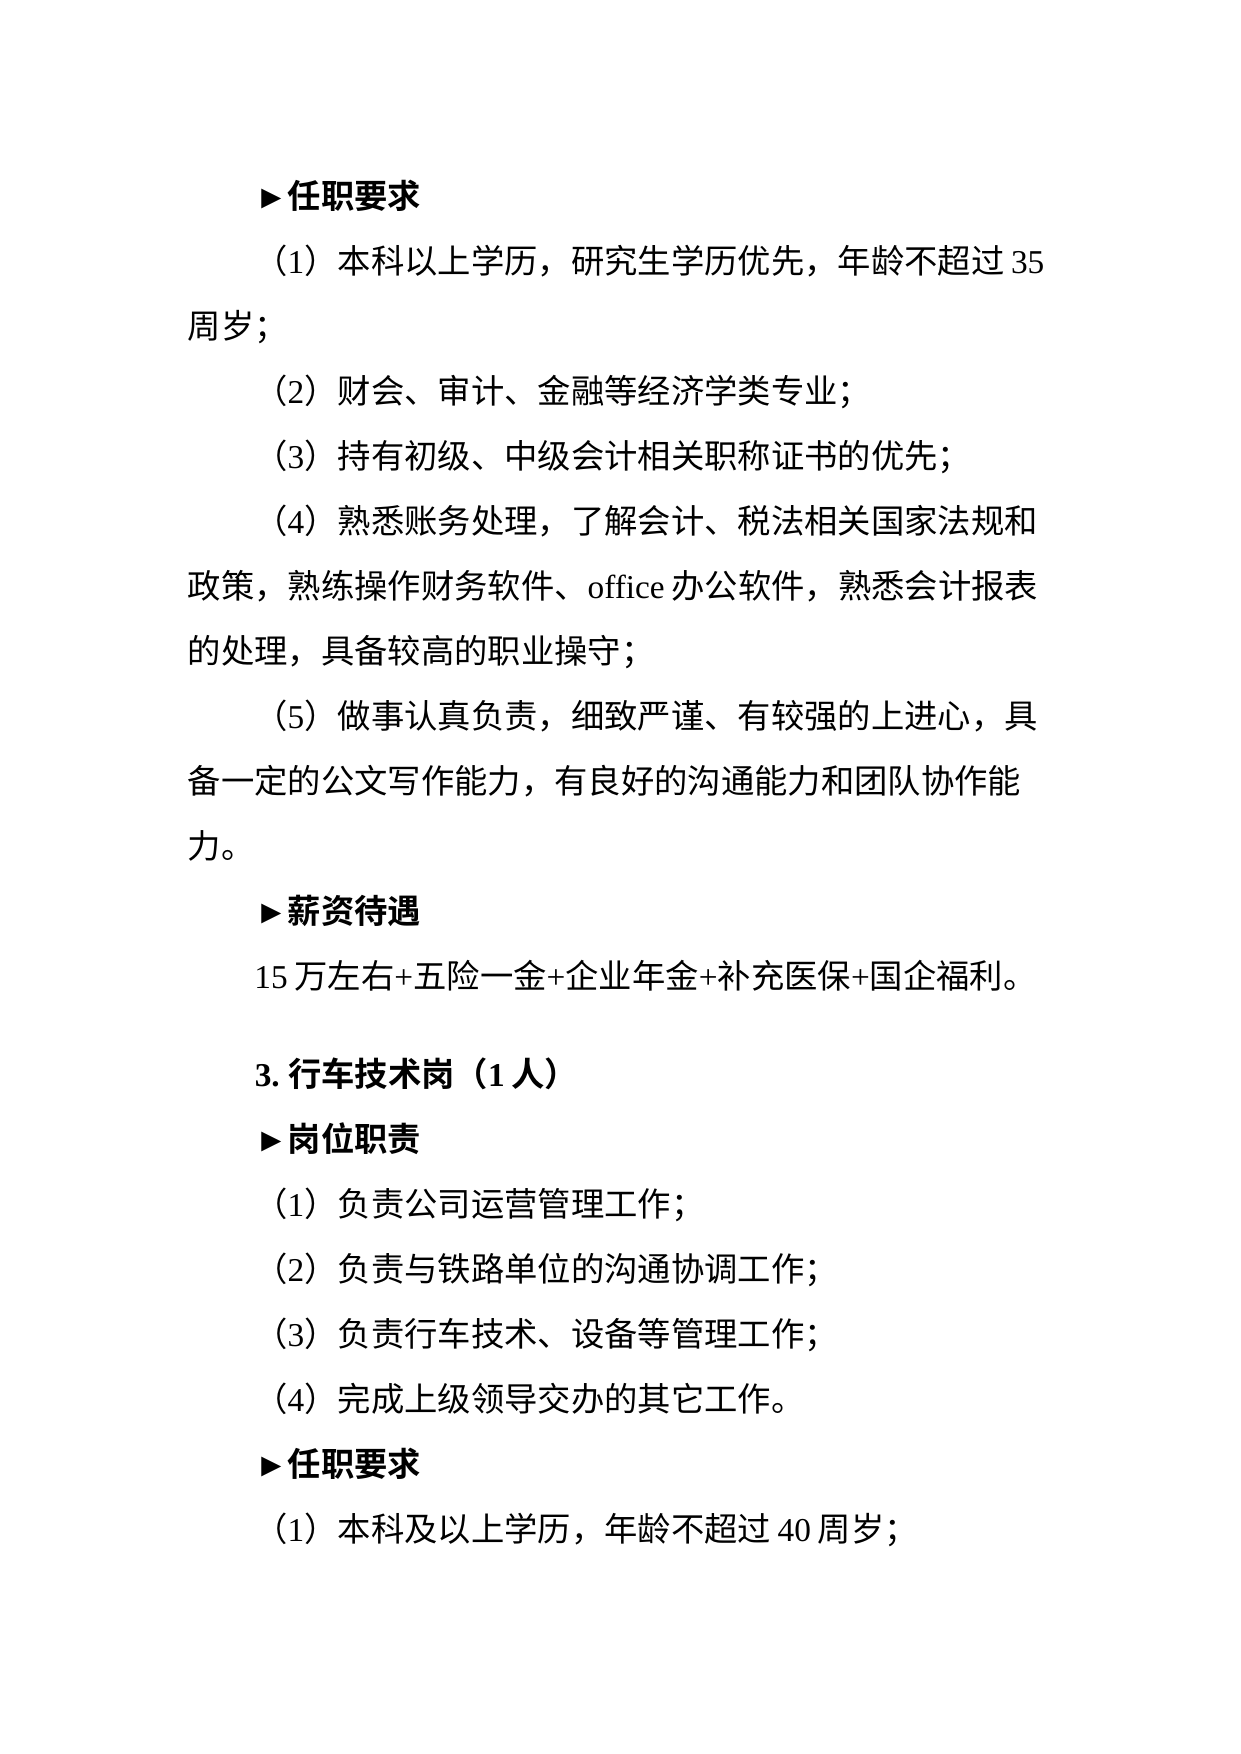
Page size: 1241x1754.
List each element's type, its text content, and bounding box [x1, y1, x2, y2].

text （1）本科及以上学历，年龄不超过40周岁； [187, 1494, 1053, 1559]
text （4）完成上级领导交办的其它工作。 [187, 1364, 1053, 1429]
text ►任职要求 [187, 162, 1053, 227]
text （3）持有初级、中级会计相关职称证书的优先； [187, 422, 1053, 487]
text （1）本科以上学历，研究生学历优先，年龄不超过35周岁； [187, 227, 1053, 357]
text （5）做事认真负责，细致严谨、有较强的上进心，具备一定的公文写作能力，有良好的沟通能力和团队协作能力。 [187, 682, 1053, 877]
text （1）负责公司运营管理工作； [187, 1169, 1053, 1234]
text ►岗位职责 [187, 1104, 1053, 1169]
text （3）负责行车技术、设备等管理工作； [187, 1299, 1053, 1364]
text （2）财会、审计、金融等经济学类专业； [187, 357, 1053, 422]
text （4）熟悉账务处理，了解会计、税法相关国家法规和政策，熟练操作财务软件、office办公软件，熟悉会计报表的处理，具备较高的职业操守； [187, 487, 1053, 682]
text ►任职要求 [187, 1429, 1053, 1494]
text 15万左右+五险一金+企业年金+补充医保+国企福利。 [187, 942, 1053, 1007]
text （2）负责与铁路单位的沟通协调工作； [187, 1234, 1053, 1299]
text 3. 行车技术岗（1人） [187, 1039, 1053, 1104]
text ►薪资待遇 [187, 877, 1053, 942]
